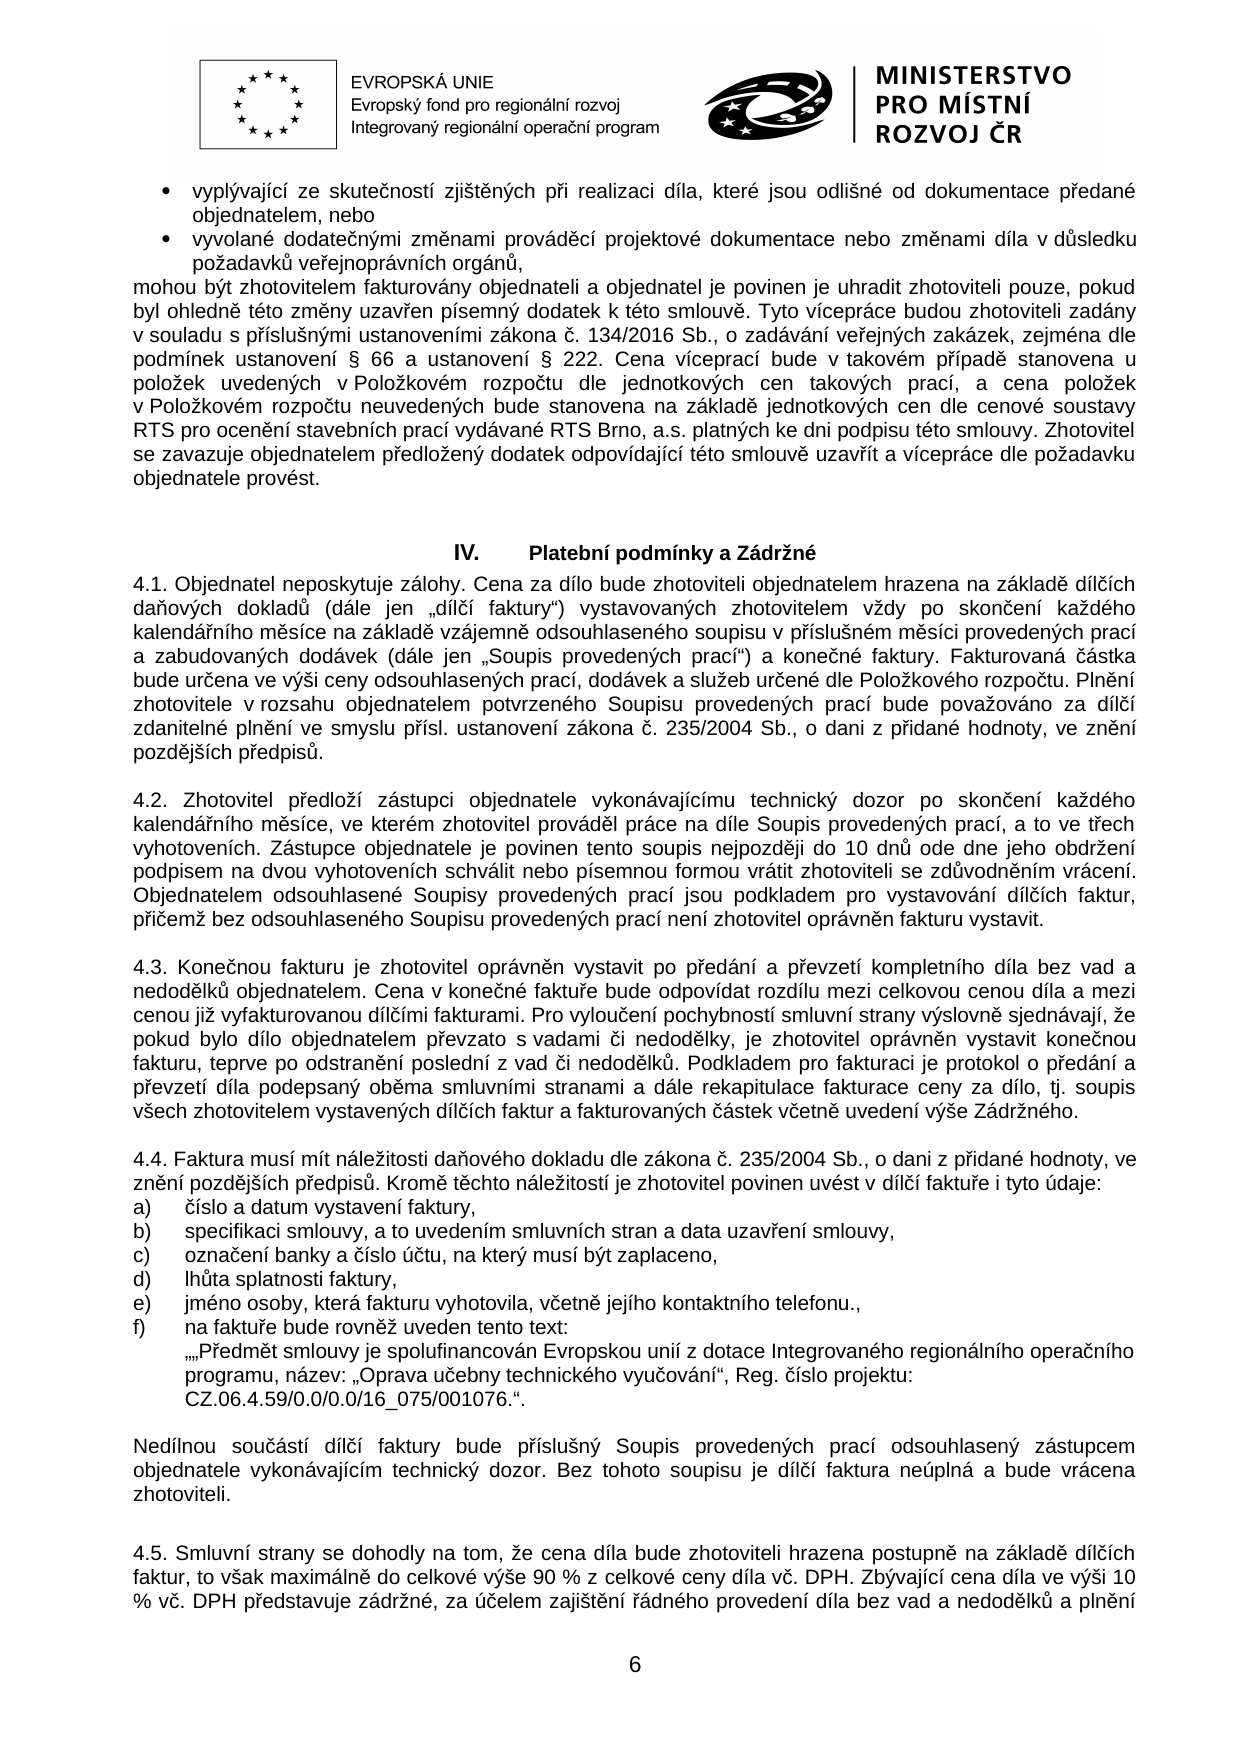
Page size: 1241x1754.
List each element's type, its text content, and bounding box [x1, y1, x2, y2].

text 4.4. Faktura musí mít náležitosti daňového dokladu dle zákona č. 235/2004 Sb., o dani z přidané hodnoty, ve znění pozdějších předpisů. Kromě těchto náležitostí je zhotovitel povinen uvést v dílčí faktuře i tyto údaje: [133, 1147, 1137, 1195]
text 4.2. Zhotovitel předloží zástupci objednatele vykonávajícímu technický dozor po skončení každého kalendářního měsíce, ve kterém zhotovitel prováděl práce na díle Soupis provedených prací, a to ve třech vyhotoveních. Zástupce objednatele je povinen tento soupis nejpozději do 10 dnů ode dne jeho obdržení podpisem na dvou vyhotoveních schválit nebo písemnou formou vrátit zhotoviteli se zdůvodněním vrácení. Objednatelem odsouhlasené Soupisy provedených prací jsou podkladem pro vystavování dílčích faktur, přičemž bez odsouhlaseného Soupisu provedených prací není zhotovitel oprávněn fakturu vystavit. [133, 787, 1137, 931]
text 4.1. Objednatel neposkytuje zálohy. Cena za dílo bude zhotoviteli objednatelem hrazena na základě dílčích daňových dokladů (dále jen „dílčí faktury“) vystavovaných zhotovitelem vždy po skončení každého kalendářního měsíce na základě vzájemně odsouhlaseného soupisu v příslušném měsíci provedených prací a zabudovaných dodávek (dále jen „Soupis provedených prací“) a konečné faktury. Fakturovaná částka bude určena ve výši ceny odsouhlasených prací, dodávek a služeb určené dle Položkového rozpočtu. Plnění zhotovitele v rozsahu objednatelem potvrzeného Soupisu provedených prací bude považováno za dílčí zdanitelné plnění ve smyslu přísl. ustanovení zákona č. 235/2004 Sb., o dani z přidané hodnoty, ve znění pozdějších předpisů. [133, 572, 1137, 763]
list „„Předmět smlouvy je spolufinancován Evropskou unií z dotace Integrovaného regionálního operačního programu, název: „Oprava učebny technického vyučování“, Reg. číslo projektu: CZ.06.4.59/0.0/0.0/16_075/001076.“. [184, 1338, 1137, 1410]
list lhůta splatnosti faktury, [133, 1267, 1137, 1291]
text mohou být zhotovitelem fakturovány objednateli a objednatel je povinen je uhradit zhotoviteli pouze, pokud byl ohledně této změny uzavřen písemný dodatek k této smlouvě. Tyto vícepráce budou zhotoviteli zadány v souladu s příslušnými ustanoveními zákona č. 134/2016 Sb., o zadávání veřejných zakázek, zejména dle podmínek ustanovení § 66 a ustanovení § 222. Cena víceprací bude v takovém případě stanovena u položek uvedených v Položkovém rozpočtu dle jednotkových cen takových prací, a cena položek v Položkovém rozpočtu neuvedených bude stanovena na základě jednotkových cen dle cenové soustavy RTS pro ocenění stavebních prací vydávané RTS Brno, a.s. platných ke dni podpisu této smlouvy. Zhotovitel se zavazuje objednatelem předložený dodatek odpovídající této smlouvě uzavřít a vícepráce dle požadavku objednatele provést. [133, 274, 1137, 490]
list na faktuře bude rovněž uveden tento text: [133, 1314, 1137, 1338]
list jméno osoby, která fakturu vyhotovila, včetně jejího kontaktního telefonu., [133, 1291, 1137, 1314]
list vyplývající ze skutečností zjištěných při realizaci díla, které jsou odlišné od dokumentace předané objednatelem, nebo [162, 178, 1137, 227]
list číslo a datum vystavení faktury, [133, 1195, 1137, 1219]
text 4.3. Konečnou fakturu je zhotovitel oprávněn vystavit po předání a převzetí kompletního díla bez vad a nedodělků objednatelem. Cena v konečné faktuře bude odpovídat rozdílu mezi celkovou cenou díla a mezi cenou již vyfakturovanou dílčími fakturami. Pro vyloučení pochybností smluvní strany výslovně sjednávají, že pokud bylo dílo objednatelem převzato s vadami či nedodělky, je zhotovitel oprávněn vystavit konečnou fakturu, teprve po odstranění poslední z vad či nedodělků. Podkladem pro fakturaci je protokol o předání a převzetí díla podepsaný oběma smluvními stranami a dále rekapitulace fakturace ceny za dílo, tj. soupis všech zhotovitelem vystavených dílčích faktur a fakturovaných částek včetně uvedení výše Zádržného. [133, 955, 1137, 1123]
list specifikaci smlouvy, a to uvedením smluvních stran a data uzavření smlouvy, [133, 1219, 1137, 1243]
picture [169, 29, 1101, 179]
text Nedílnou součástí dílčí faktury bude příslušný Soupis provedených prací odsouhlasený zástupcem objednatele vykonávajícím technický dozor. Bez tohoto soupisu je dílčí faktura neúplná a bude vrácena zhotoviteli. [133, 1434, 1137, 1506]
list označení banky a číslo účtu, na který musí být zaplaceno, [133, 1243, 1137, 1267]
subtitle Platební podmínky a Zádržné [133, 539, 1137, 566]
list vyvolané dodatečnými změnami prováděcí projektové dokumentace nebo změnami díla v důsledku požadavků veřejnoprávních orgánů, [162, 227, 1137, 274]
